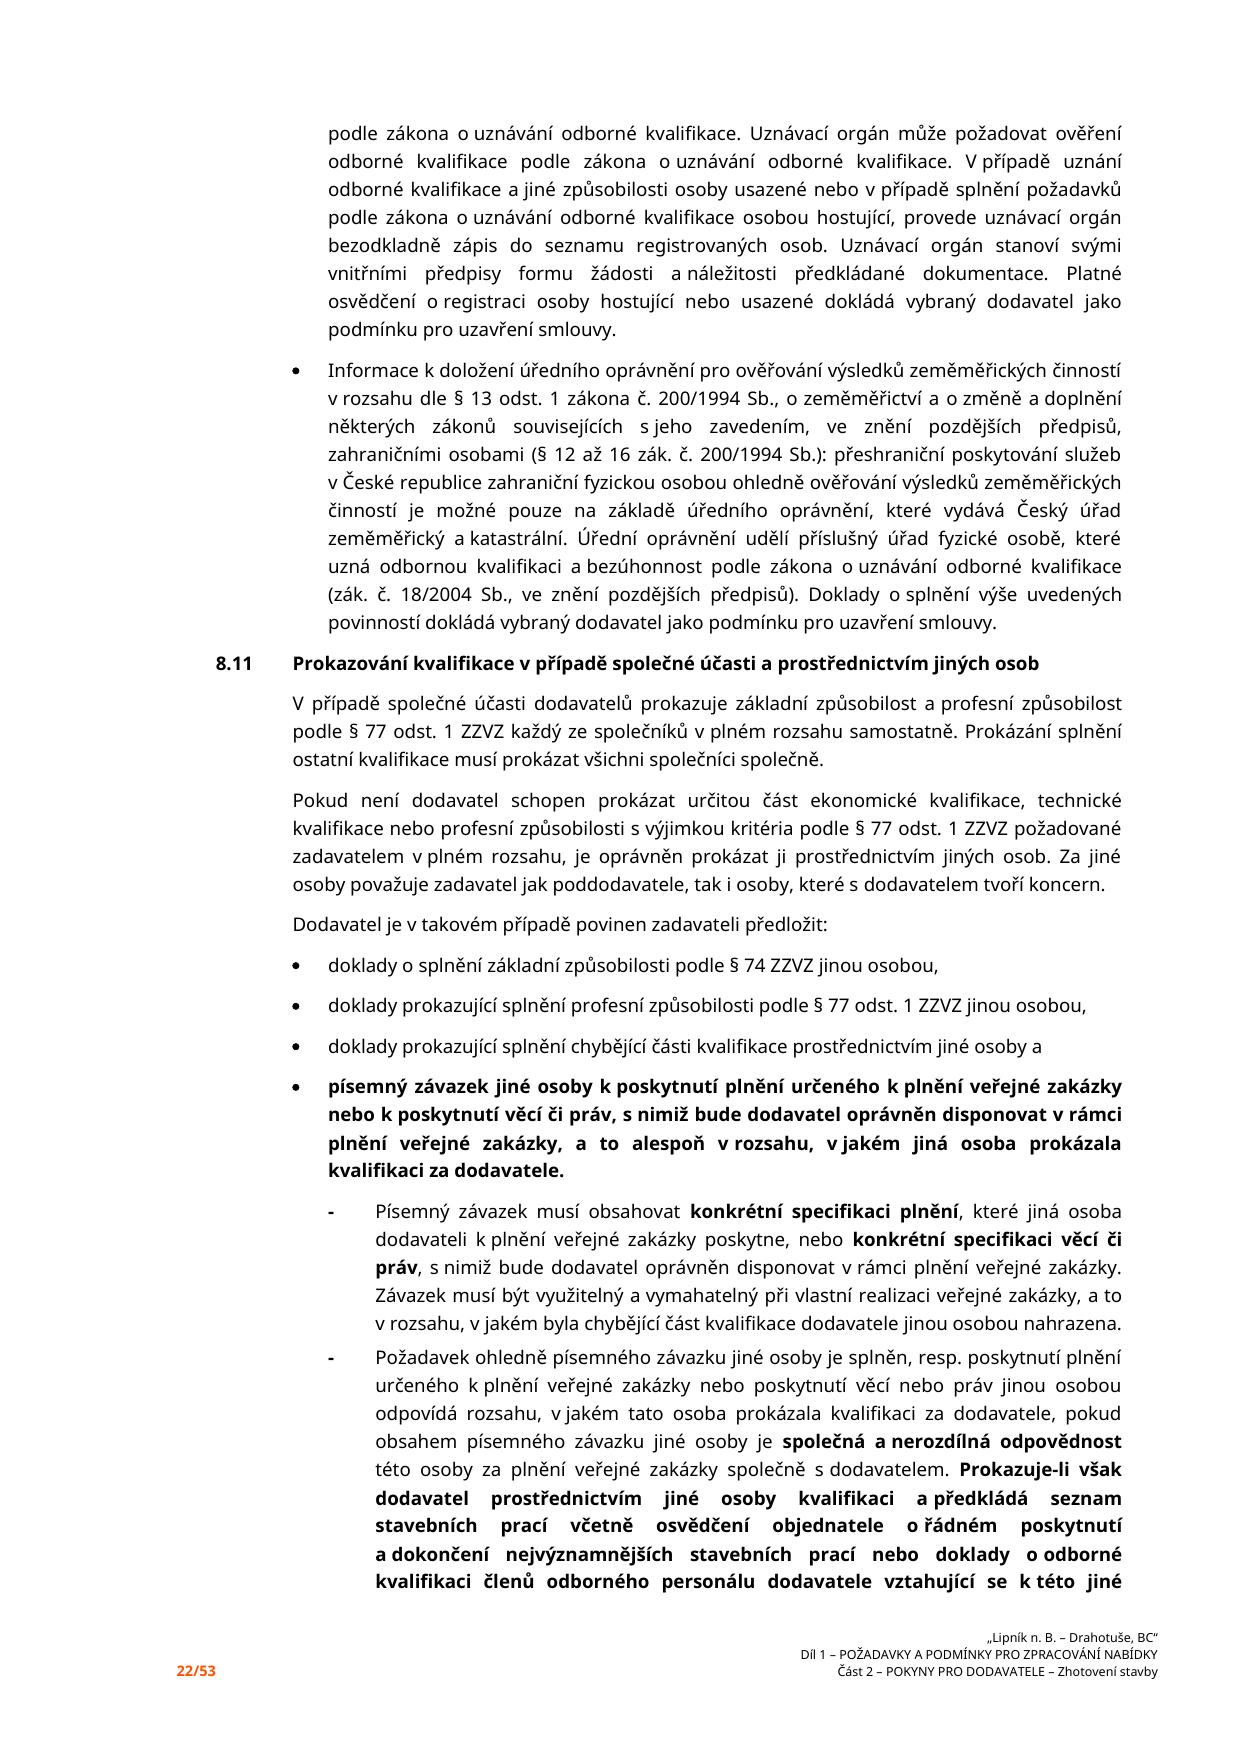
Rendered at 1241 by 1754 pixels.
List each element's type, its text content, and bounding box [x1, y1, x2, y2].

text doklady prokazující splnění profesní způsobilosti podle § 77 odst. 1 ZZVZ jinou osobou, [292, 993, 1122, 1018]
text Prokazování kvalifikace v případě společné účasti a prostřednictvím jiných osob [216, 650, 1122, 676]
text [292, 121, 1122, 342]
text Informace k doložení úředního oprávnění pro ověřování výsledků zeměměřických činností v rozsahu dle § 13 odst. 1 zákona č. 200/1994 Sb., o zeměměřictví a o změně a doplnění některých zákonů souvisejících s jeho zavedením, ve znění pozdějších předpisů, zahraničními osobami (§ 12 až 16 zák. č. 200/1994 Sb.): přeshraniční poskytování služeb v České republice zahraniční fyzickou osobou ohledně ověřování výsledků zeměměřických činností je možné pouze na základě úředního oprávnění, které vydává Český úřad zeměměřický a katastrální. Úřední oprávnění udělí příslušný úřad fyzické osobě, které uzná odbornou kvalifikaci a bezúhonnost podle zákona o uznávání odborné kvalifikace (zák. č. 18/2004 Sb., ve znění pozdějších předpisů). Doklady o splnění výše uvedených povinností dokládá vybraný dodavatel jako podmínku pro uzavření smlouvy. [292, 357, 1122, 635]
text Dodavatel je v takovém případě povinen zadavateli předložit: [292, 912, 1122, 937]
text doklady prokazující splnění chybějící části kvalifikace prostřednictvím jiné osoby a [292, 1033, 1122, 1059]
text Pokud není dodavatel schopen prokázat určitou část ekonomické kvalifikace, technické kvalifikace nebo profesní způsobilosti s výjimkou kritéria podle § 77 odst. 1 ZZVZ požadované zadavatelem v plném rozsahu, je oprávněn prokázat ji prostřednictvím jiných osob. Za jiné osoby považuje zadavatel jak poddodavatele, tak i osoby, které s dodavatelem tvoří koncern. [292, 787, 1122, 897]
text doklady o splnění základní způsobilosti podle § 74 ZZVZ jinou osobou, [292, 952, 1122, 978]
text Písemný závazek musí obsahovat konkrétní specifikaci plnění, které jiná osoba dodavateli k plnění veřejné zakázky poskytne, nebo konkrétní specifikaci věcí či práv, s nimiž bude dodavatel oprávněn disponovat v rámci plnění veřejné zakázky. Závazek musí být využitelný a vymahatelný při vlastní realizaci veřejné zakázky, a to v rozsahu, v jakém byla chybějící část kvalifikace dodavatele jinou osobou nahrazena. [328, 1198, 1122, 1336]
text písemný závazek jiné osoby k poskytnutí plnění určeného k plnění veřejné zakázky nebo k poskytnutí věcí či práv, s nimiž bude dodavatel oprávněn disponovat v rámci plnění veřejné zakázky, a to alespoň v rozsahu, v jakém jiná osoba prokázala kvalifikaci za dodavatele. [292, 1074, 1122, 1183]
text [328, 1345, 1122, 1594]
text V případě společné účasti dodavatelů prokazuje základní způsobilost a profesní způsobilost podle § 77 odst. 1 ZZVZ každý ze společníků v plném rozsahu samostatně. Prokázání splnění ostatní kvalifikace musí prokázat všichni společníci společně. [292, 691, 1122, 772]
